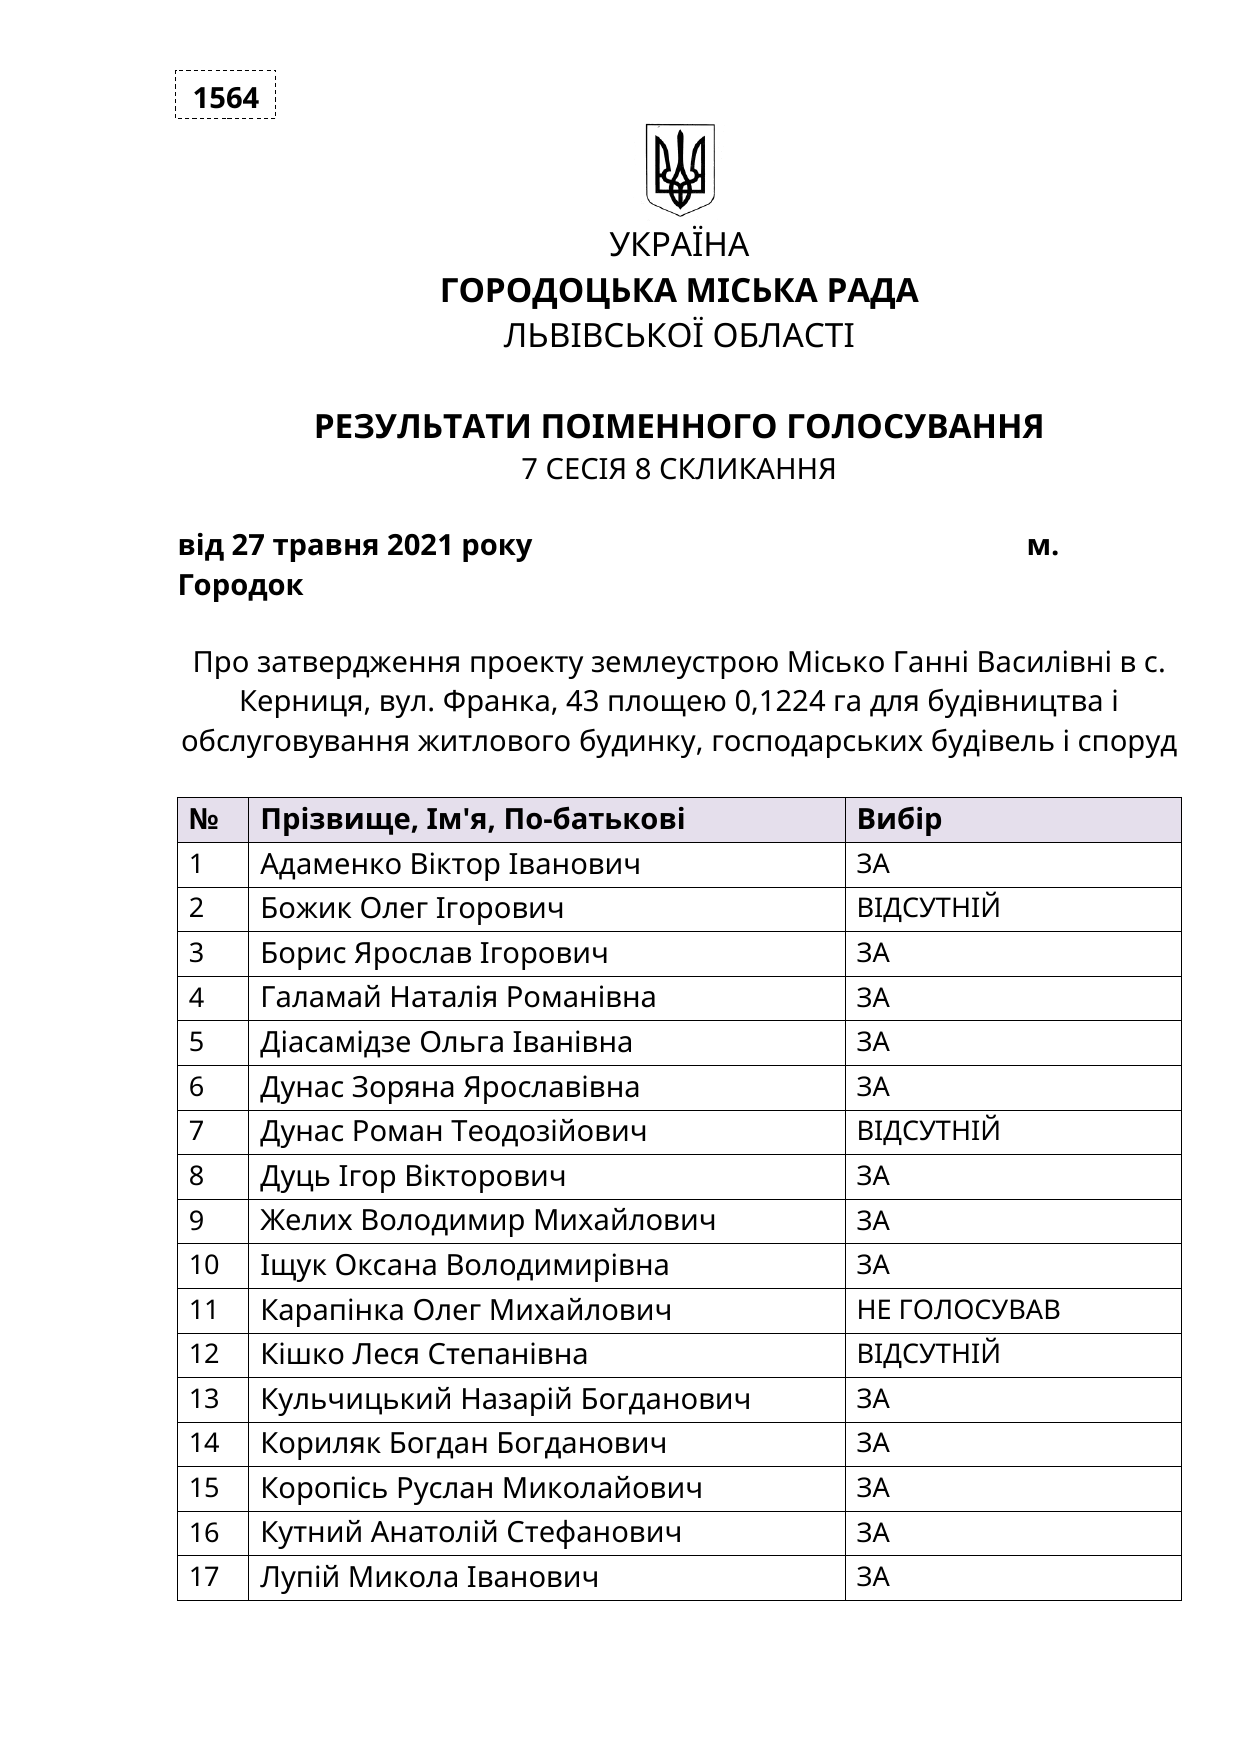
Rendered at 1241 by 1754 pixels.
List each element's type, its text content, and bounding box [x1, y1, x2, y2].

table_cell 17 [178, 1556, 248, 1600]
table_cell ЗА [846, 1378, 1181, 1422]
table_cell Коропісь Руслан Миколайович [249, 1467, 845, 1511]
text від 27 травня 2021 року м. Городок [177, 525, 1181, 604]
table_header Вибір [846, 798, 1181, 842]
table_cell Кульчицький Назарій Богданович [249, 1378, 845, 1422]
table_cell Лупій Микола Іванович [249, 1556, 845, 1600]
table_cell 11 [178, 1289, 248, 1332]
table_cell ЗА [846, 1512, 1181, 1555]
table_cell Кутний Анатолій Стефанович [249, 1512, 845, 1555]
table_cell 14 [178, 1423, 248, 1466]
table_cell 13 [178, 1378, 248, 1422]
table_cell Кориляк Богдан Богданович [249, 1423, 845, 1466]
table_cell 9 [178, 1200, 248, 1243]
table_cell 6 [178, 1066, 248, 1109]
table_cell 15 [178, 1467, 248, 1511]
table_cell 1 [178, 843, 248, 887]
table_cell ВІДСУТНІЙ [846, 1334, 1181, 1377]
text ГОРОДОЦЬКА МІСЬКА РАДА [177, 266, 1181, 312]
table_header № [178, 798, 248, 842]
table_cell Дунас Зоряна Ярославівна [249, 1066, 845, 1109]
table_cell Божик Олег Ігорович [249, 888, 845, 931]
table_cell Іщук Оксана Володимирівна [249, 1244, 845, 1288]
table_cell 10 [178, 1244, 248, 1288]
table_cell Дуць Ігор Вікторович [249, 1155, 845, 1199]
table_cell ВІДСУТНІЙ [846, 1111, 1181, 1154]
table_cell ЗА [846, 977, 1181, 1020]
picture [633, 118, 726, 221]
table_cell ЗА [846, 932, 1181, 976]
table_cell Дунас Роман Теодозійович [249, 1111, 845, 1154]
table_cell 16 [178, 1512, 248, 1555]
table_cell 12 [178, 1334, 248, 1377]
table_cell Кішко Леся Степанівна [249, 1334, 845, 1377]
text РЕЗУЛЬТАТИ ПОІМЕННОГО ГОЛОСУВАННЯ [177, 403, 1181, 448]
table_header Прізвище, Ім'я, По-батькові [249, 798, 845, 842]
table_cell 3 [178, 932, 248, 976]
table_cell 7 [178, 1111, 248, 1154]
table_cell ЗА [846, 843, 1181, 887]
table_cell Галамай Наталія Романівна [249, 977, 845, 1020]
table_cell НЕ ГОЛОСУВАВ [846, 1289, 1181, 1332]
table_cell ЗА [846, 1423, 1181, 1466]
table_cell Желих Володимир Михайлович [249, 1200, 845, 1243]
table_cell ЗА [846, 1200, 1181, 1243]
table_cell Борис Ярослав Ігорович [249, 932, 845, 976]
table_cell ЗА [846, 1021, 1181, 1065]
table_cell 8 [178, 1155, 248, 1199]
table_cell Діасамідзе Ольга Іванівна [249, 1021, 845, 1065]
table_cell ЗА [846, 1155, 1181, 1199]
table_cell ЗА [846, 1467, 1181, 1511]
table_cell ЗА [846, 1556, 1181, 1600]
table_cell ВІДСУТНІЙ [846, 888, 1181, 931]
table_cell 5 [178, 1021, 248, 1065]
table_cell 4 [178, 977, 248, 1020]
text Про затвердження проекту землеустрою Місько Ганні Василівні в с. Керниця, вул. Франка, 43 площею 0,1224 га для будівництва і обслуговування житлового будинку, господарських будівель і споруд [177, 641, 1181, 760]
text УКРАЇНА [177, 221, 1181, 266]
table_cell Адаменко Віктор Іванович [249, 843, 845, 887]
table_cell Карапінка Олег Михайлович [249, 1289, 845, 1332]
table_cell ЗА [846, 1066, 1181, 1109]
text ЛЬВІВСЬКОЇ ОБЛАСТІ [177, 312, 1181, 357]
table_cell ЗА [846, 1244, 1181, 1288]
text 7 СЕСІЯ 8 СКЛИКАННЯ [177, 448, 1181, 488]
table_cell 2 [178, 888, 248, 931]
